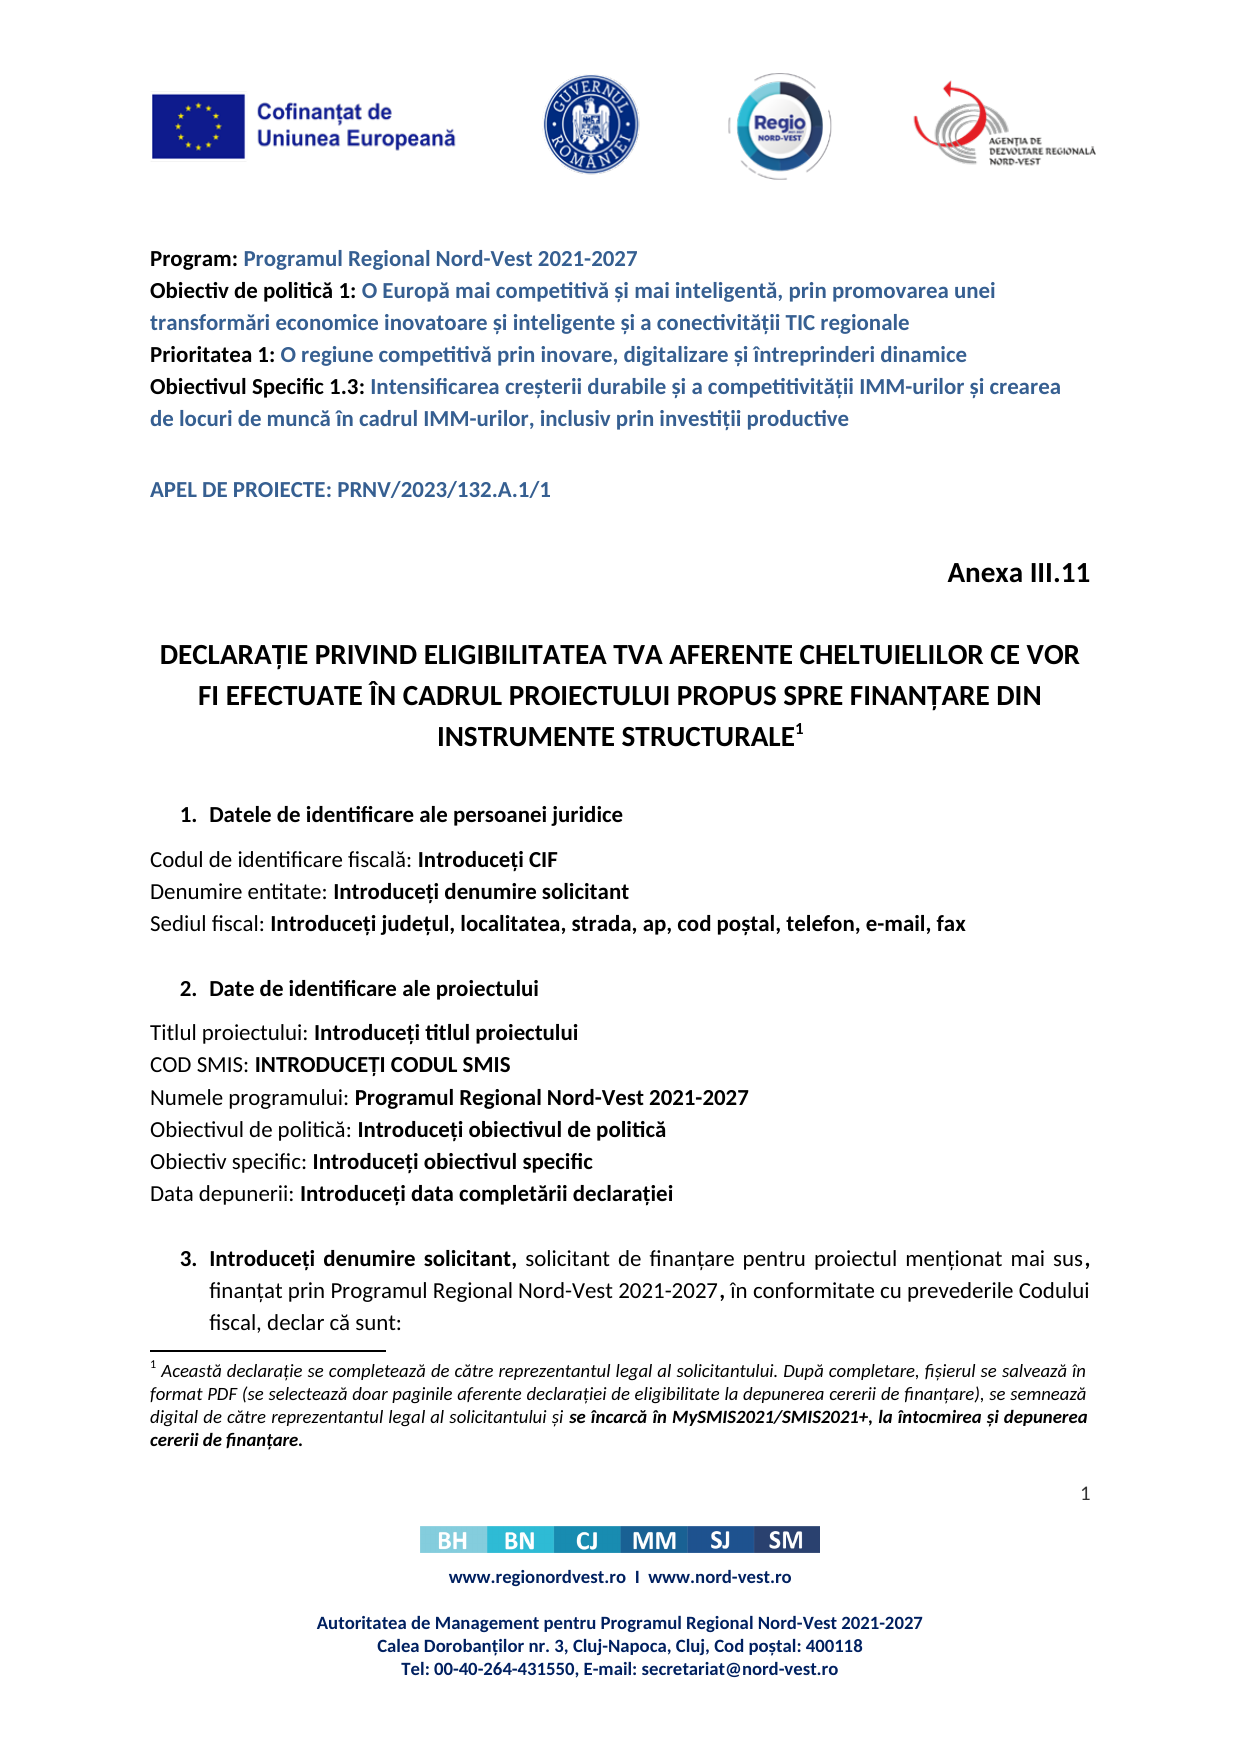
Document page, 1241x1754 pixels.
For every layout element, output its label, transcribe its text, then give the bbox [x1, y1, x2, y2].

text Obiectivul de politică: [150, 1115, 1090, 1143]
list , solicitant de finanțare pentru proiectul menționat mai sus, finanțat prin Programul Regional Nord-Vest 2021-2027, în conformitate cu prevederile Codului fiscal, declar că sunt: [179, 1244, 1090, 1336]
picture [150, 73, 1096, 180]
text Prioritatea 1: O regiune competitivă prin inovare, digitalizare și întreprinderi dinamice [150, 340, 1090, 368]
list Date de identificare ale proiectului [179, 974, 1090, 1002]
text DECLARAȚIE PRIVIND ELIGIBILITATEA TVA AFERENTE CHELTUIELILOR CE VOR FI EFECTUATE ÎN CADRUL PROIECTULUI PROPUS SPRE FINANȚARE DIN INSTRUMENTE STRUCTURALE [150, 636, 1090, 754]
text Numele programului: Programul Regional Nord-Vest 2021-2027 [150, 1083, 1090, 1111]
text Obiectiv de politică 1: O Europă mai competitivă și mai inteligentă, prin promovarea unei transformări economice inovatoare și inteligente și a conectivității TIC regionale [150, 276, 1090, 336]
list Datele de identificare ale persoanei juridice [179, 800, 1090, 828]
text Data depunerii: [150, 1179, 1090, 1207]
text Sediul fiscal: [150, 909, 1090, 937]
text Codul de identificare fiscală: [150, 845, 1090, 873]
text Program: Programul Regional Nord-Vest 2021-2027 [150, 244, 1090, 272]
text APEL DE PROIECTE: PRNV/2023/132.A.1/1 [150, 475, 1090, 503]
text Titlul proiectului: [150, 1018, 1090, 1046]
text Obiectivul Specific 1.3: Intensificarea creșterii durabile și a competitivității IMM-urilor și crearea de locuri de muncă în cadrul IMM-urilor, inclusiv prin investiții productive [150, 372, 1090, 433]
text Anexa [150, 554, 1090, 590]
text Obiectiv specific: [150, 1147, 1090, 1175]
text COD SMIS: [150, 1051, 1090, 1078]
text Denumire entitate: [150, 877, 1090, 905]
picture [420, 1526, 820, 1553]
